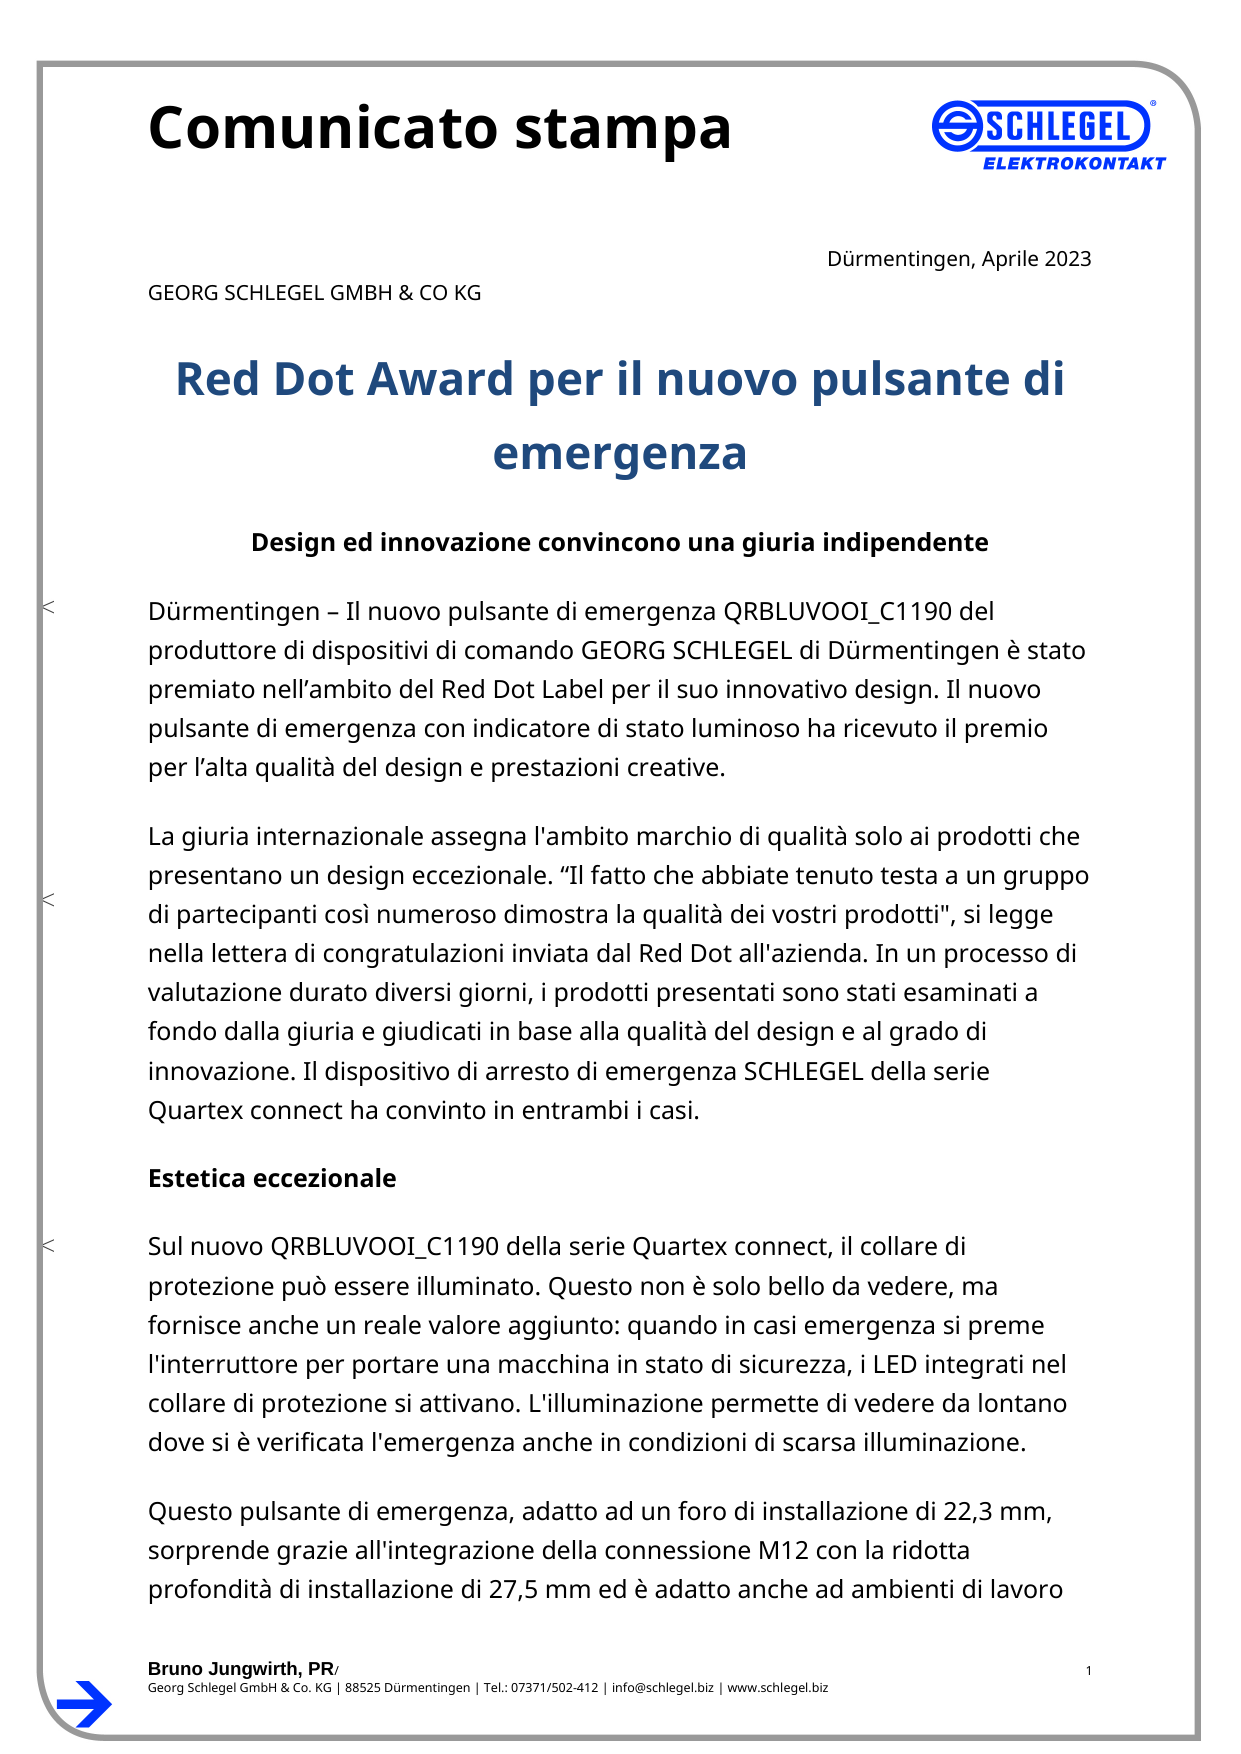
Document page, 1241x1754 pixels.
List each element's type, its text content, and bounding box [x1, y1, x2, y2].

text Estetica eccezionale [148, 1161, 1093, 1195]
text GEORG SCHLEGEL GMBH & CO KG [148, 278, 1093, 306]
text Dürmentingen, Aprile 2023 [148, 244, 1093, 272]
text Red Dot Award per il nuovo pulsante di emergenza [148, 346, 1093, 483]
text Dürmentingen – Il nuovo pulsante di emergenza QRBLUVOOI_C1190 del produttore di dispositivi di comando GEORG SCHLEGEL di Dürmentingen è stato premiato nell’ambito del Red Dot Label per il suo innovativo design. Il nuovo pulsante di emergenza con indicatore di stato luminoso ha ricevuto il premio per l’alta qualità del design e prestazioni creative. [148, 593, 1093, 784]
text Sul nuovo QRBLUVOOI_C1190 della serie Quartex connect, il collare di protezione può essere illuminato. Questo non è solo bello da vedere, ma fornisce anche un reale valore aggiunto: quando in casi emergenza si preme l'interruttore per portare una macchina in stato di sicurezza, i LED integrati nel collare di protezione si attivano. L'illuminazione permette di vedere da lontano dove si è verificata l'emergenza anche in condizioni di scarsa illuminazione. [148, 1229, 1093, 1459]
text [148, 1493, 1093, 1606]
picture [0, 22, 1239, 1754]
text La giuria internazionale assegna l'ambito marchio di qualità solo ai prodotti che presentano un design eccezionale. “Il fatto che abbiate tenuto testa a un gruppo di partecipanti così numeroso dimostra la qualità dei vostri prodotti", si legge nella lettera di congratulazioni inviata dal Red Dot all'azienda. In un processo di valutazione durato diversi giorni, i prodotti presentati sono stati esaminati a fondo dalla giuria e giudicati in base alla qualità del design e al grado di innovazione. Il dispositivo di arresto di emergenza SCHLEGEL della serie Quartex connect ha convinto in entrambi i casi. [148, 818, 1093, 1126]
text Design ed innovazione convincono una giuria indipendente [148, 525, 1093, 559]
